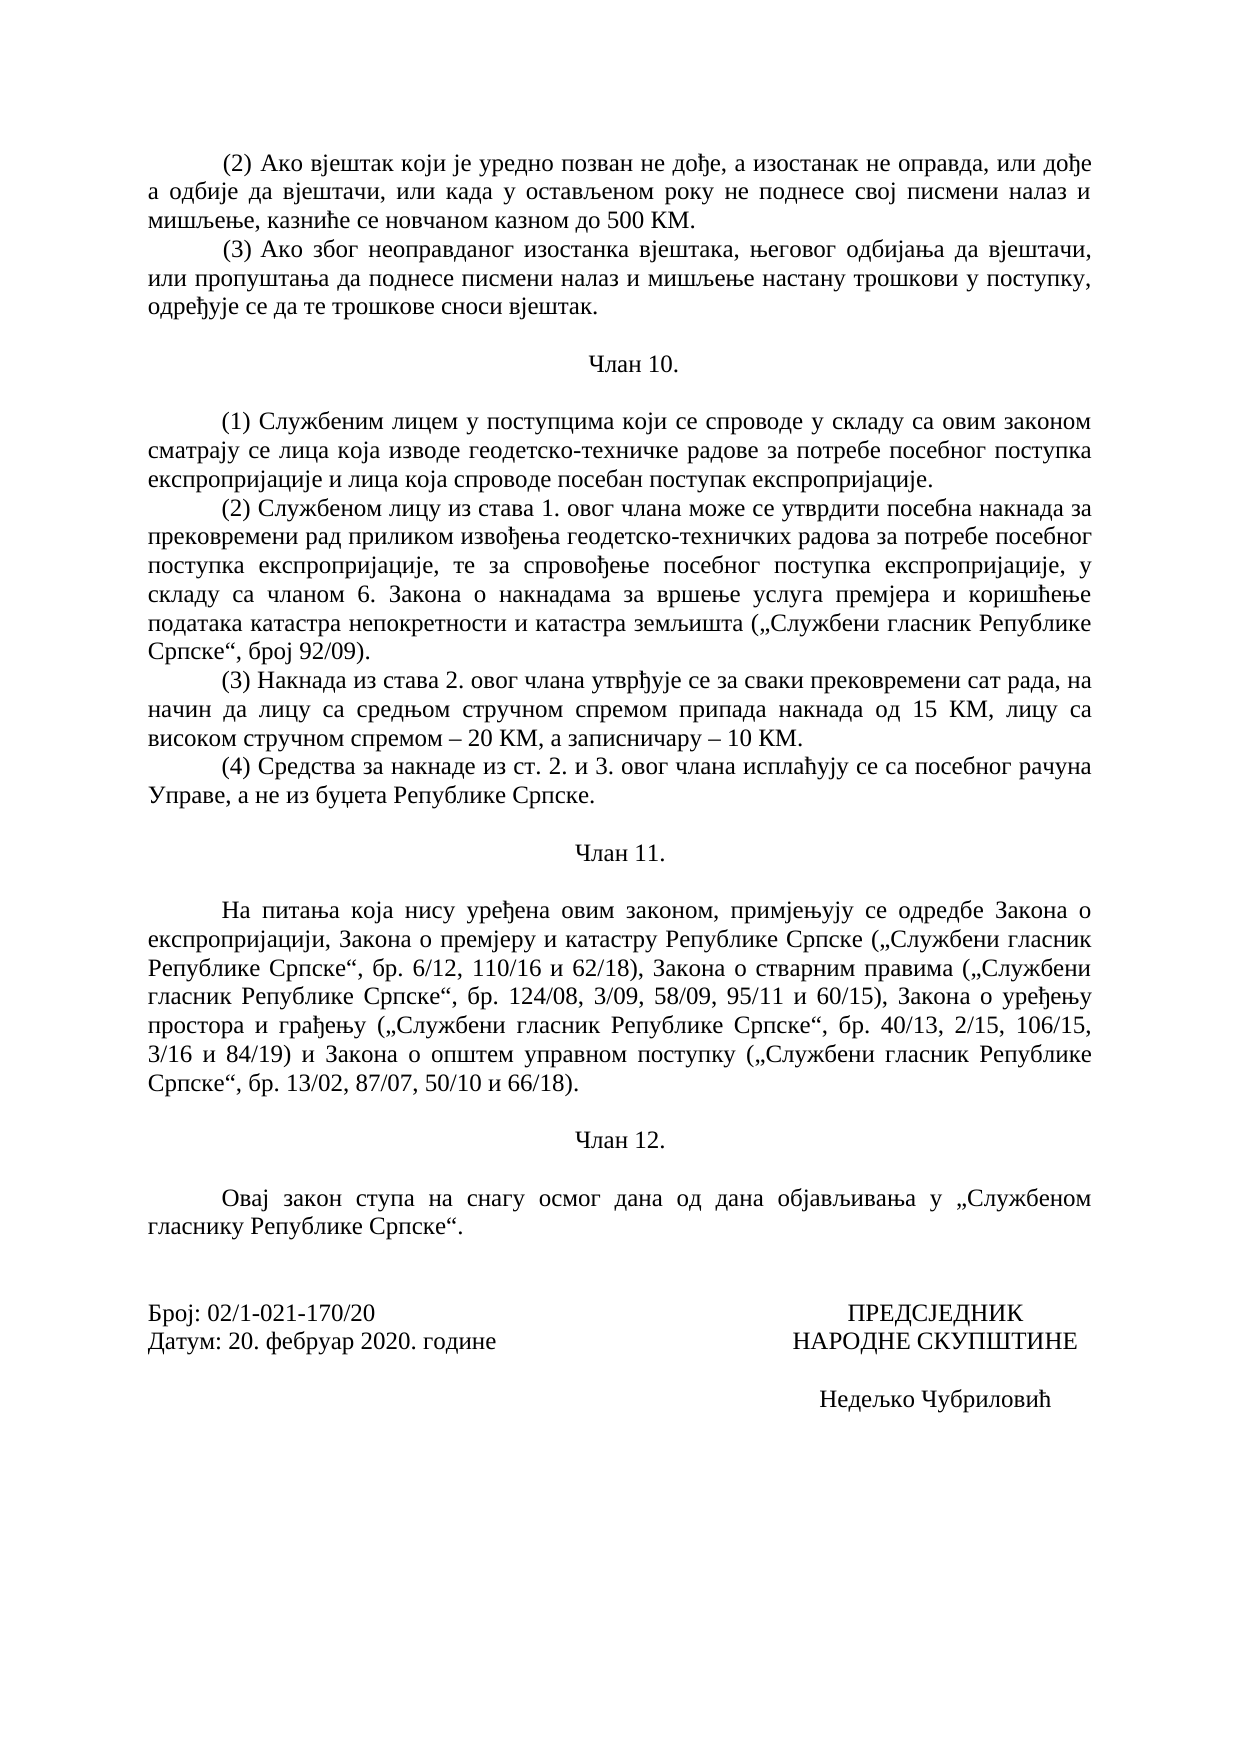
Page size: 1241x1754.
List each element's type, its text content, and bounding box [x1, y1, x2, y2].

text (3) Накнада из става 2. овог члана утврђује се за сваки прековремени сат рада, на начин да лицу са средњом стручном спремом припада накнада од 15 КМ, лицу са високом стручном спремом – 20 КМ, а записничару – 10 КМ. [148, 665, 1093, 751]
text Недељко Чубриловић [148, 1384, 1093, 1413]
text Члан 11. [148, 838, 1093, 866]
text На питања која нису уређена овим законом, примјењују се одредбе Закона о експропријацији, Закона о премјеру и катастру Републике Српске („Службени гласник Републике Српске“, бр. 6/12, 110/16 и 62/18), Закона о стварним правима („Службени гласник Републике Српске“, бр. 124/08, 3/09, 58/09, 95/11 и 60/15), Закона о уређењу простора и грађењу („Службени гласник Републике Српске“, бр. 40/13, 2/15, 106/15, 3/16 и 84/19) и Закона о општем управном поступку („Службени гласник Републике Српске“, бр. 13/02, 87/07, 50/10 и 66/18). [148, 895, 1093, 1096]
text Члан 10. [588, 349, 1093, 378]
text Члан 12. [148, 1125, 1093, 1154]
text (2) Службеном лицу из става 1. овог члана може се утврдити посебна накнада за прековремени рад приликом извођења геодетско-техничких радова за потребе посебног поступка експропријације, те за спровођење посебног поступка експропријације, у складу са чланом 6. Закона о накнадама за вршење услуга премјера и коришћење података катастра непокретности и катастра земљишта („Службени гласник Републике Српске“, број 92/09). [148, 493, 1093, 665]
text (1) Службеним лицем у поступцима који се спроводе у складу са овим законом сматрају се лица која изводе геодетско-техничке радове за потребе посебног поступка експропријације и лица која спроводе посебан поступак експропријације. [148, 406, 1093, 493]
text (4) Средства за накнаде из ст. 2. и 3. овог члана исплаћују се са посебног рачуна Управе, а не из буџета Републике Српске. [148, 751, 1093, 809]
text Овај закон ступа на снагу осмог дана од дана објављивања у „Службеном гласнику Републике Српске“. [148, 1183, 1093, 1240]
list Ако због неоправданог изостанка вјештака, његовог одбијања да вјештачи, или пропуштања да поднесе писмени налаз и мишљење настану трошкови у поступку, одређује се да те трошкове сноси вјештак. [148, 234, 1093, 320]
text Број: 02/1-021-170/20 ПРЕДСЈЕДНИК [148, 1298, 1093, 1326]
list Ако вјештак који је уредно позван не дође, а изостанак не оправда, или дође а одбије да вјештачи, или када у остављеном року не поднесе свој писмени налаз и мишљење, казниће се новчаном казном до 500 КМ. [148, 148, 1093, 234]
text Датум: 20. фебруар 2020. године НАРОДНЕ СКУПШТИНЕ [148, 1326, 1093, 1355]
